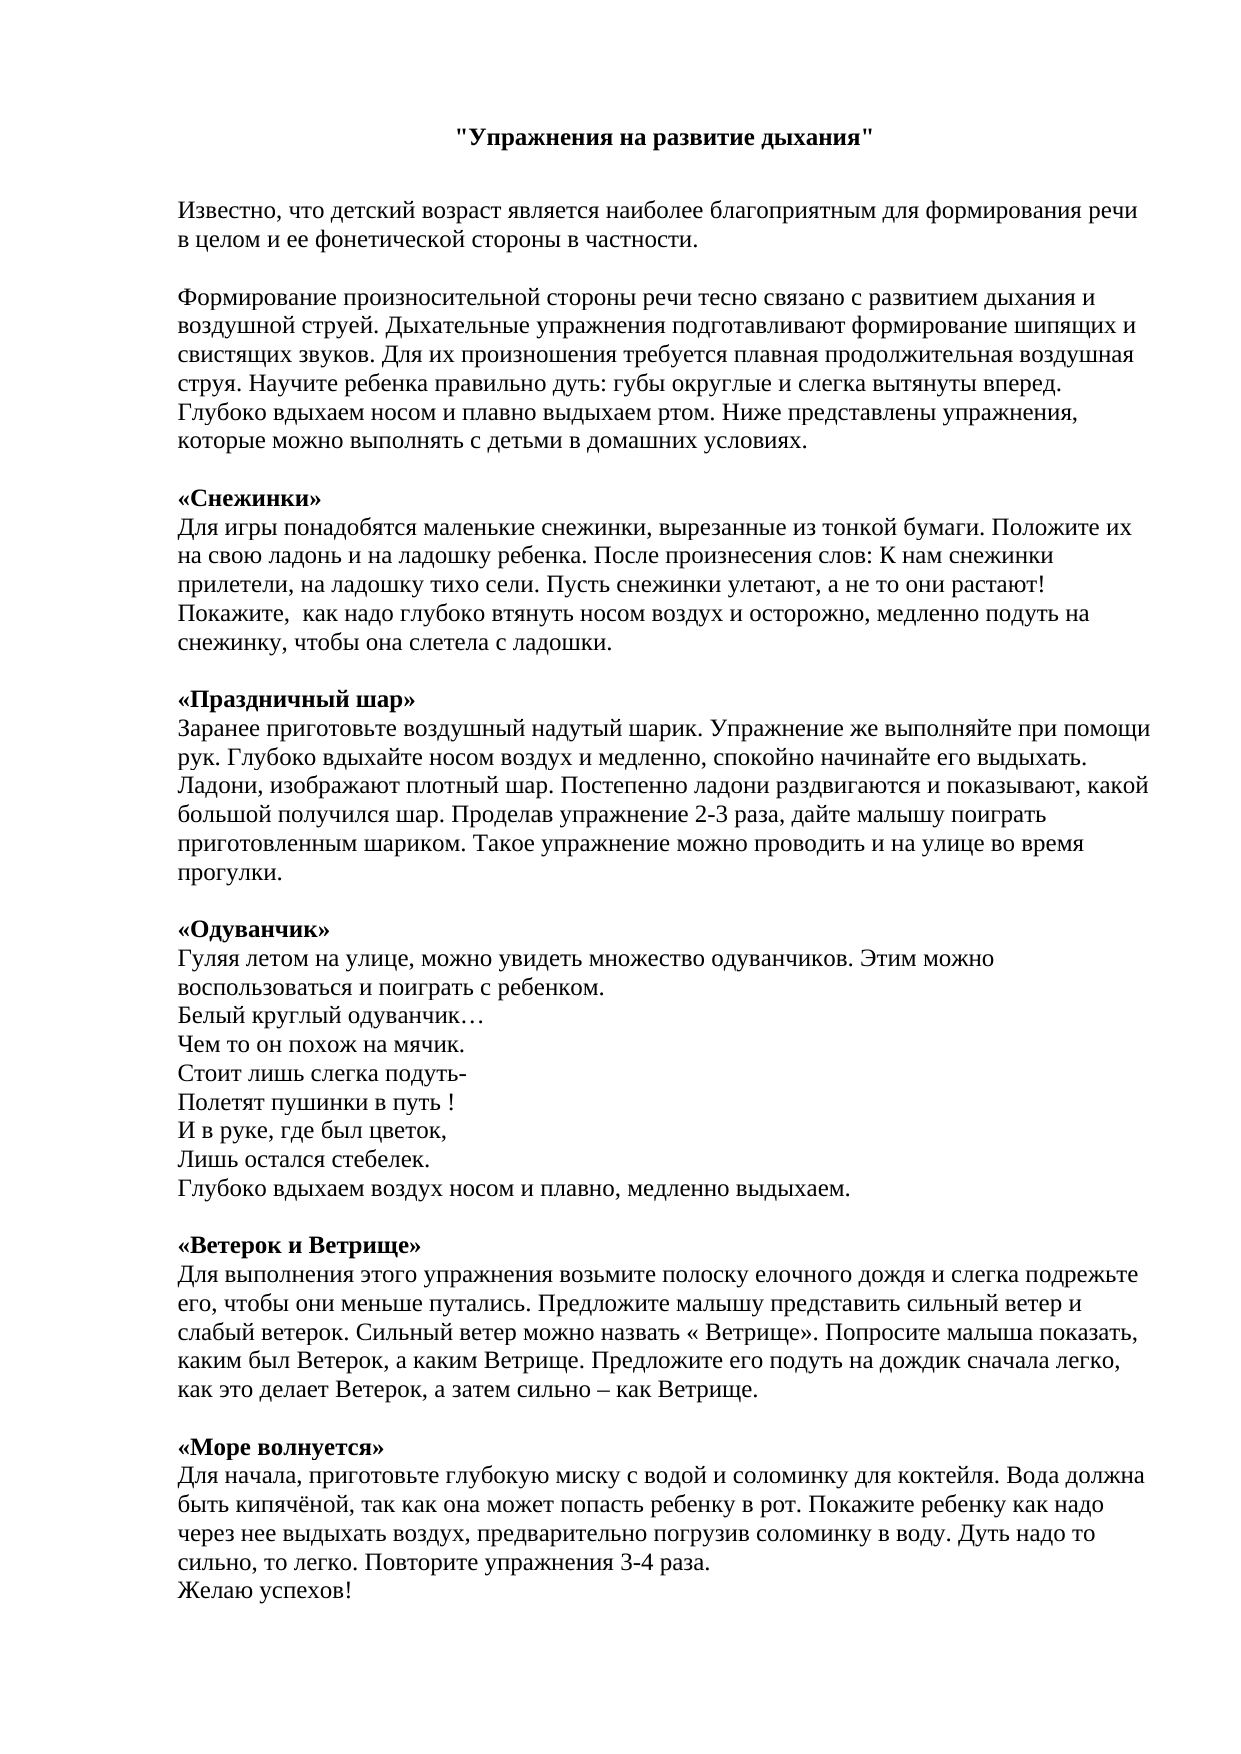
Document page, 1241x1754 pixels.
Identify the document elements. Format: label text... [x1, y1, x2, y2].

text «Одуванчик» Гуляя летом на улице, можно увидеть множество одуванчиков. Этим можно воспользоваться и поиграть с ребенком. Белый круглый одуванчик… Чем то он похож на мячик. Стоит лишь слегка подуть- Полетят пушинки в путь ! И в руке, где был цветок, Лишь остался стебелек. Глубоко вдыхаем воздух носом и плавно, медленно выдыхаем. [177, 885, 1152, 1202]
text «Море волнуется» Для начала, приготовьте глубокую миску с водой и соломинку для коктейля. Вода должна быть кипячёной, так как она может попасть ребенку в рот. Покажите ребенку как надо через нее выдыхать воздух, предварительно погрузив соломинку в воду. Дуть надо то сильно, то легко. Повторите упражнения 3-4 раза. Желаю успехов! [177, 1403, 1152, 1604]
text "Упражнения на развитие дыхания" [177, 118, 1152, 151]
text «Праздничный шар» Заранее приготовьте воздушный надутый шарик. Упражнение же выполняйте при помощи рук. Глубоко вдыхайте носом воздух и медленно, спокойно начинайте его выдыхать. Ладони, изображают плотный шар. Постепенно ладони раздвигаются и показывают, какой большой получился шар. Проделав упражнение 2-3 раза, дайте малышу поиграть приготовленным шариком. Такое упражнение можно проводить и на улице во время прогулки. [177, 655, 1152, 885]
text «Ветерок и Ветрище» Для выполнения этого упражнения возьмите полоску елочного дождя и слегка подрежьте его, чтобы они меньше путались. Предложите малышу представить сильный ветер и слабый ветерок. Сильный ветер можно назвать « Ветрище». Попросите малыша показать, каким был Ветерок, а каким Ветрище. Предложите его подуть на дождик сначала легко, как это делает Ветерок, а затем сильно – как Ветрище. [177, 1202, 1152, 1403]
text «Снежинки» Для игры понадобятся маленькие снежинки, вырезанные из тонкой бумаги. Положите их на свою ладонь и на ладошку ребенка. После произнесения слов: К нам снежинки прилетели, на ладошку тихо сели. Пусть снежинки улетают, а не то они растают! Покажите, как надо глубоко втянуть носом воздух и осторожно, медленно подуть на снежинку, чтобы она слетела с ладошки. [177, 454, 1152, 655]
text Известно, что детский возраст является наиболее благоприятным для формирования речи в целом и ее фонетической стороны в частности. Формирование произносительной стороны речи тесно связано с развитием дыхания и воздушной струей. Дыхательные упражнения подготавливают формирование шипящих и свистящих звуков. Для их произношения требуется плавная продолжительная воздушная струя. Научите ребенка правильно дуть: губы округлые и слегка вытянуты вперед. Глубоко вдыхаем носом и плавно выдыхаем ртом. Ниже представлены упражнения, которые можно выполнять с детьми в домашних условиях. [177, 167, 1152, 454]
